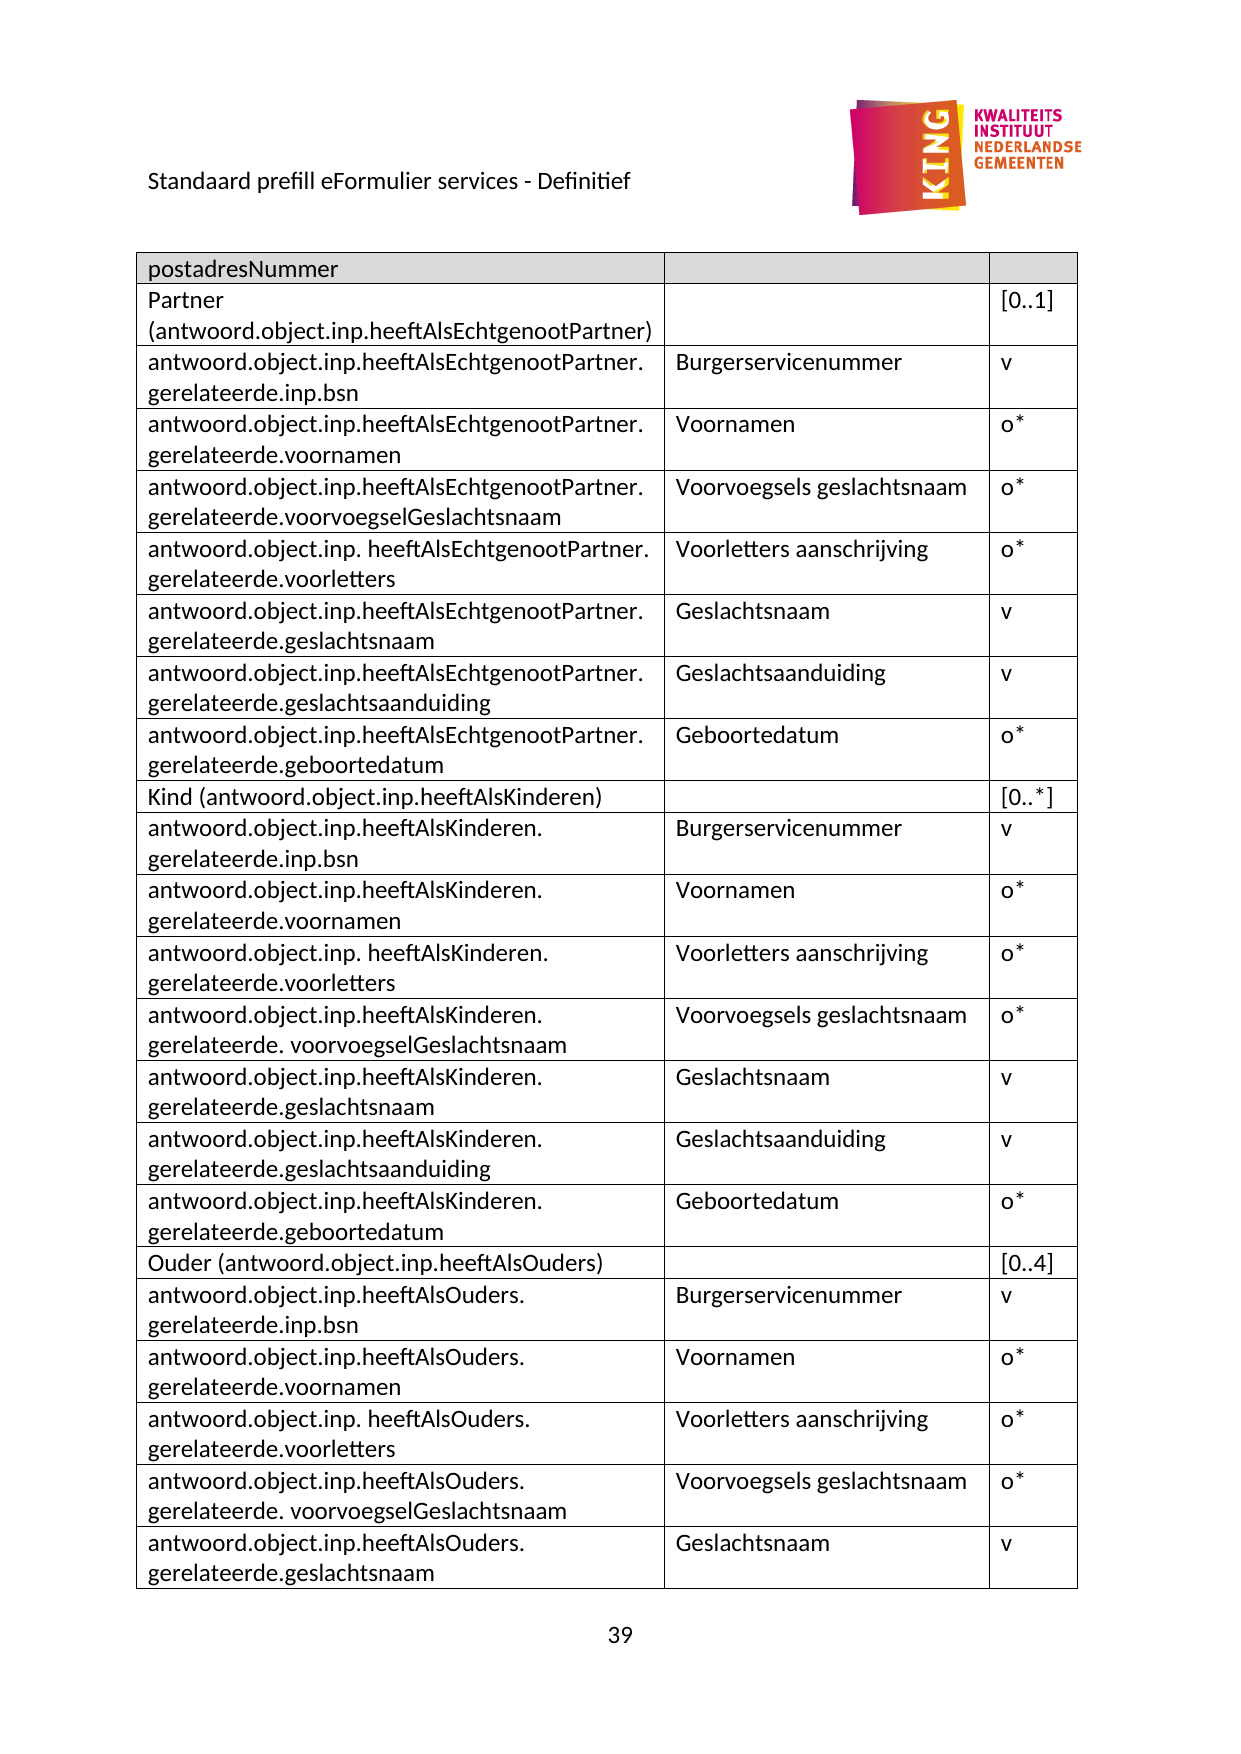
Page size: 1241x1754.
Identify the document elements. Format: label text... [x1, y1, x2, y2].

table_cell [665, 284, 989, 345]
table_cell Geslachtsnaam [665, 1527, 989, 1588]
table_cell Burgerservicenummer [665, 1279, 989, 1340]
table_cell Voornamen [665, 409, 989, 469]
table_cell Voorvoegsels geslachtsnaam [665, 999, 989, 1060]
table_cell antwoord.object.inp.heeftAlsKinderen. gerelateerde.geboortedatum [137, 1185, 664, 1246]
table_cell Kind (antwoord.object.inp.heeftAlsKinderen) [137, 781, 664, 812]
table_cell v [990, 813, 1077, 874]
table_cell antwoord.object.inp.heeftAlsEchtgenootPartner. gerelateerde.inp.bsn [137, 346, 664, 407]
table_cell Voorletters aanschrijving [665, 937, 989, 998]
table_cell antwoord.object.inp.heeftAlsKinderen. gerelateerde.voornamen [137, 875, 664, 936]
table_cell o* [990, 999, 1077, 1060]
table_cell antwoord.object.inp.heeftAlsKinderen. gerelateerde.inp.bsn [137, 813, 664, 874]
table_cell o* [990, 1341, 1077, 1402]
table_cell Geboortedatum [665, 1185, 989, 1246]
table_cell Voorvoegsels geslachtsnaam [665, 1465, 989, 1526]
table_cell antwoord.object.sub.correspondentieAdres. postadresNummer [137, 253, 664, 283]
table_cell v [990, 1123, 1077, 1184]
table_cell [0..4] [990, 1247, 1077, 1278]
table_cell Burgerservicenummer [665, 346, 989, 407]
table_cell Voorvoegsels geslachtsnaam [665, 471, 989, 532]
table_cell [665, 781, 989, 812]
table_cell o* [990, 533, 1077, 594]
table_cell v [990, 1279, 1077, 1340]
table_cell Geslachtsaanduiding [665, 1123, 989, 1184]
table_cell Voornamen [665, 875, 989, 936]
table_cell o* [990, 1185, 1077, 1246]
table_cell o* [990, 937, 1077, 998]
table_cell [0..1] [990, 284, 1077, 345]
table_cell antwoord.object.inp.heeftAlsKinderen. gerelateerde.geslachtsnaam [137, 1061, 664, 1122]
table_cell antwoord.object.inp. heeftAlsKinderen. gerelateerde.voorletters [137, 937, 664, 998]
table_cell Geslachtsnaam [665, 595, 989, 656]
table_cell v [990, 595, 1077, 656]
table_cell antwoord.object.inp.heeftAlsEchtgenootPartner. gerelateerde.voorvoegselGeslachtsnaam [137, 471, 664, 532]
table_cell v [990, 346, 1077, 407]
table_cell antwoord.object.inp.heeftAlsOuders. gerelateerde. voorvoegselGeslachtsnaam [137, 1465, 664, 1526]
table_cell v [990, 1061, 1077, 1122]
table_cell antwoord.object.inp.heeftAlsEchtgenootPartner.gerelateerde.geslachtsaanduiding [137, 657, 664, 718]
table_cell o* [990, 719, 1077, 780]
table_cell antwoord.object.inp.heeftAlsOuders. gerelateerde.geslachtsnaam [137, 1527, 664, 1588]
table_cell antwoord.object.inp.heeftAlsKinderen. gerelateerde. voorvoegselGeslachtsnaam [137, 999, 664, 1060]
table_cell Partner (antwoord.object.inp.heeftAlsEchtgenootPartner) [137, 284, 664, 345]
table_cell v [990, 1527, 1077, 1588]
table_cell antwoord.object.inp. heeftAlsEchtgenootPartner. gerelateerde.voorletters [137, 533, 664, 594]
table_cell Postadresnummer [665, 253, 989, 283]
table_cell antwoord.object.inp.heeftAlsEchtgenootPartner. gerelateerde.voornamen [137, 409, 664, 469]
table_cell [0..*] [990, 781, 1077, 812]
table_cell v [990, 657, 1077, 718]
table_cell antwoord.object.inp.heeftAlsKinderen. gerelateerde.geslachtsaanduiding [137, 1123, 664, 1184]
picture [849, 99, 1082, 216]
table_cell Burgerservicenummer [665, 813, 989, 874]
table_cell Voornamen [665, 1341, 989, 1402]
table_cell antwoord.object.inp.heeftAlsEchtgenootPartner.gerelateerde.geboortedatum [137, 719, 664, 780]
table_cell Voorletters aanschrijving [665, 533, 989, 594]
table_cell Geslachtsaanduiding [665, 657, 989, 718]
table_cell antwoord.object.inp.heeftAlsEchtgenootPartner. gerelateerde.geslachtsnaam [137, 595, 664, 656]
table_cell Voorletters aanschrijving [665, 1403, 989, 1464]
table_cell Geslachtsnaam [665, 1061, 989, 1122]
table_cell o* [990, 1403, 1077, 1464]
table_cell o* [990, 875, 1077, 936]
table_cell o* [990, 253, 1077, 283]
table_cell Ouder (antwoord.object.inp.heeftAlsOuders) [137, 1247, 664, 1278]
table_cell Geboortedatum [665, 719, 989, 780]
table_cell antwoord.object.inp. heeftAlsOuders. gerelateerde.voorletters [137, 1403, 664, 1464]
table_cell o* [990, 1465, 1077, 1526]
table_cell o* [990, 409, 1077, 469]
table_cell o* [990, 471, 1077, 532]
table_cell antwoord.object.inp.heeftAlsOuders. gerelateerde.voornamen [137, 1341, 664, 1402]
table_cell antwoord.object.inp.heeftAlsOuders. gerelateerde.inp.bsn [137, 1279, 664, 1340]
table_cell [665, 1247, 989, 1278]
